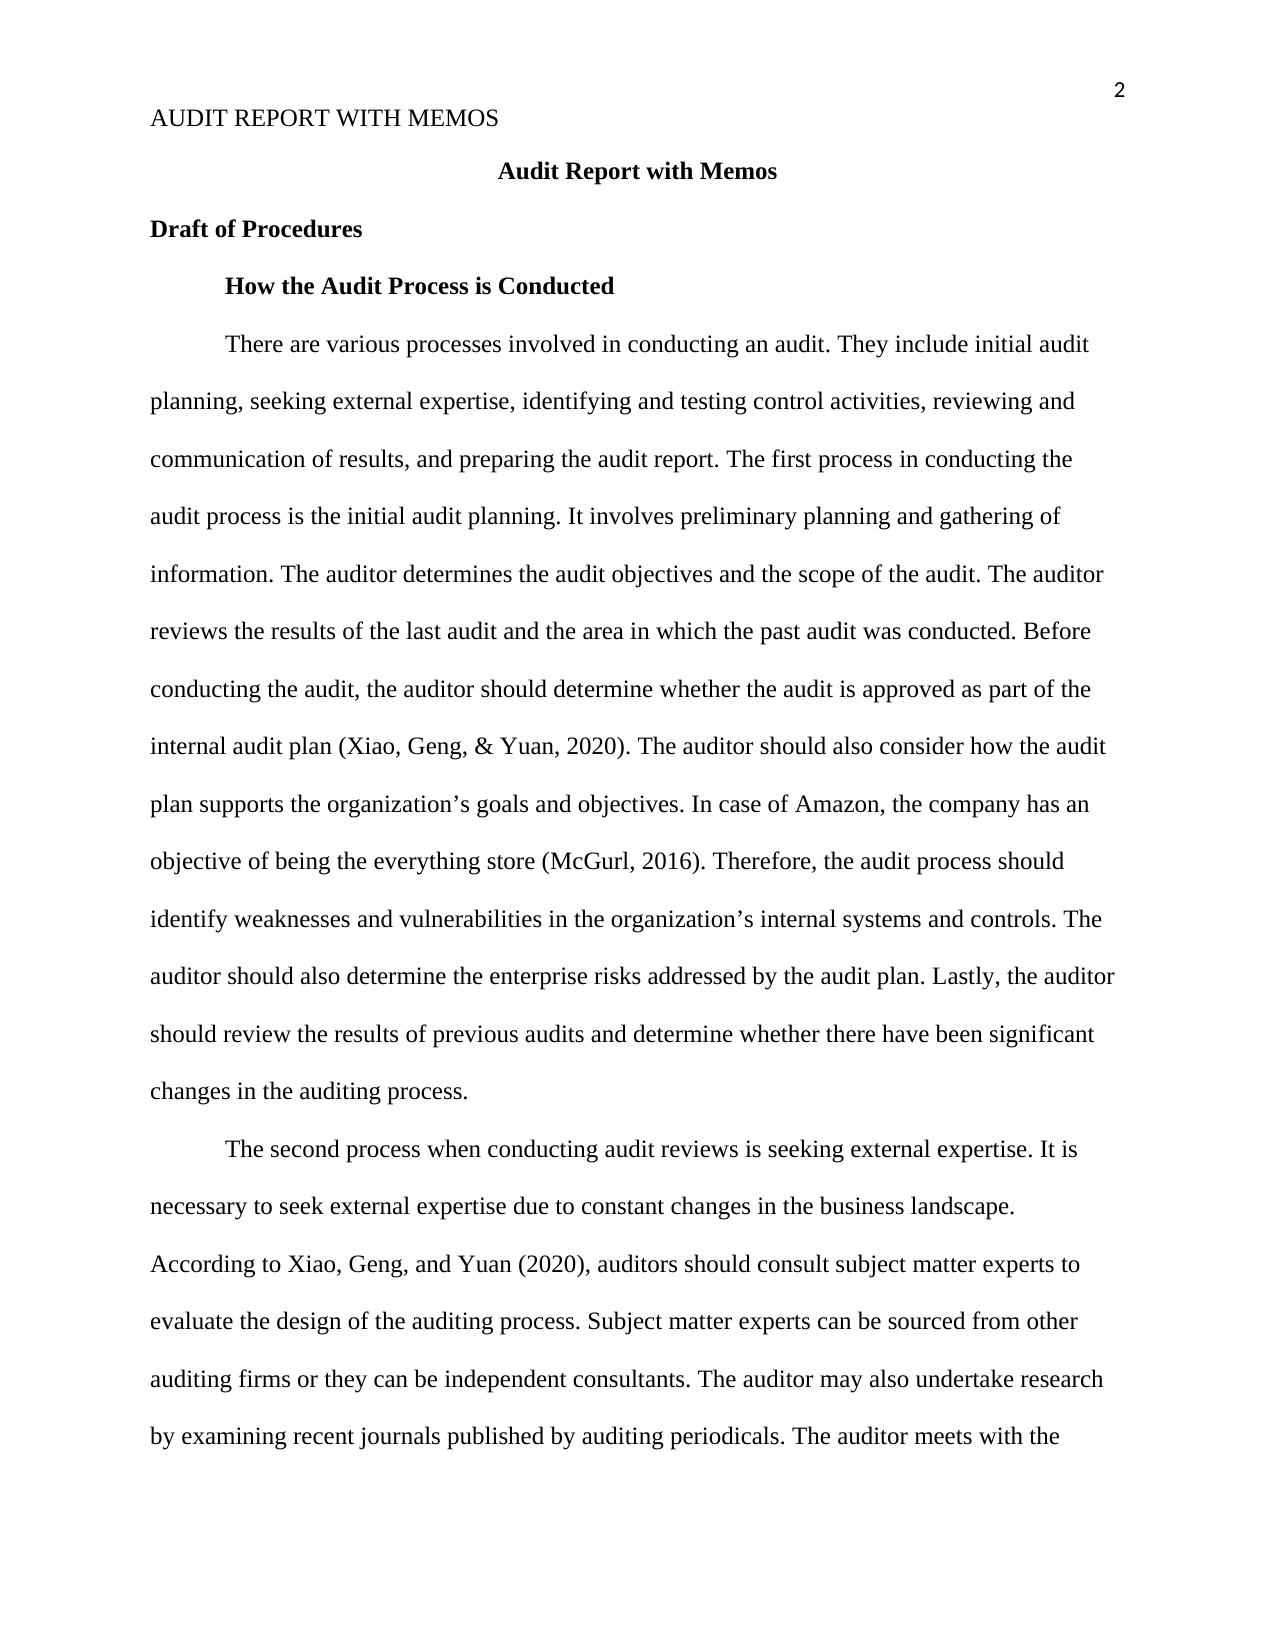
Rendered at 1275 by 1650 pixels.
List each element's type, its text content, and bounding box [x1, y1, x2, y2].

text Draft of Procedures [150, 214, 1125, 243]
text There are various processes involved in conducting an audit. They include initial audit planning, seeking external expertise, identifying and testing control activities, reviewing and communication of results, and preparing the audit report. The first process in conducting the audit process is the initial audit planning. It involves preliminary planning and gathering of information. The auditor determines the audit objectives and the scope of the audit. The auditor reviews the results of the last audit and the area in which the past audit was conducted. Before conducting the audit, the auditor should determine whether the audit is approved as part of the internal audit plan (Xiao, Geng, & Yuan, 2020). The auditor should also consider how the audit plan supports the organization’s goals and objectives. In case of Amazon, the company has an objective of being the everything store (McGurl, 2016). Therefore, the audit process should identify weaknesses and vulnerabilities in the organization’s internal systems and controls. The auditor should also determine the enterprise risks addressed by the audit plan. Lastly, the auditor should review the results of previous audits and determine whether there have been significant changes in the auditing process. [150, 329, 1125, 1105]
text How the Audit Process is Conducted [150, 271, 1125, 300]
text Audit Report with Memos [150, 156, 1125, 185]
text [150, 1134, 1125, 1450]
